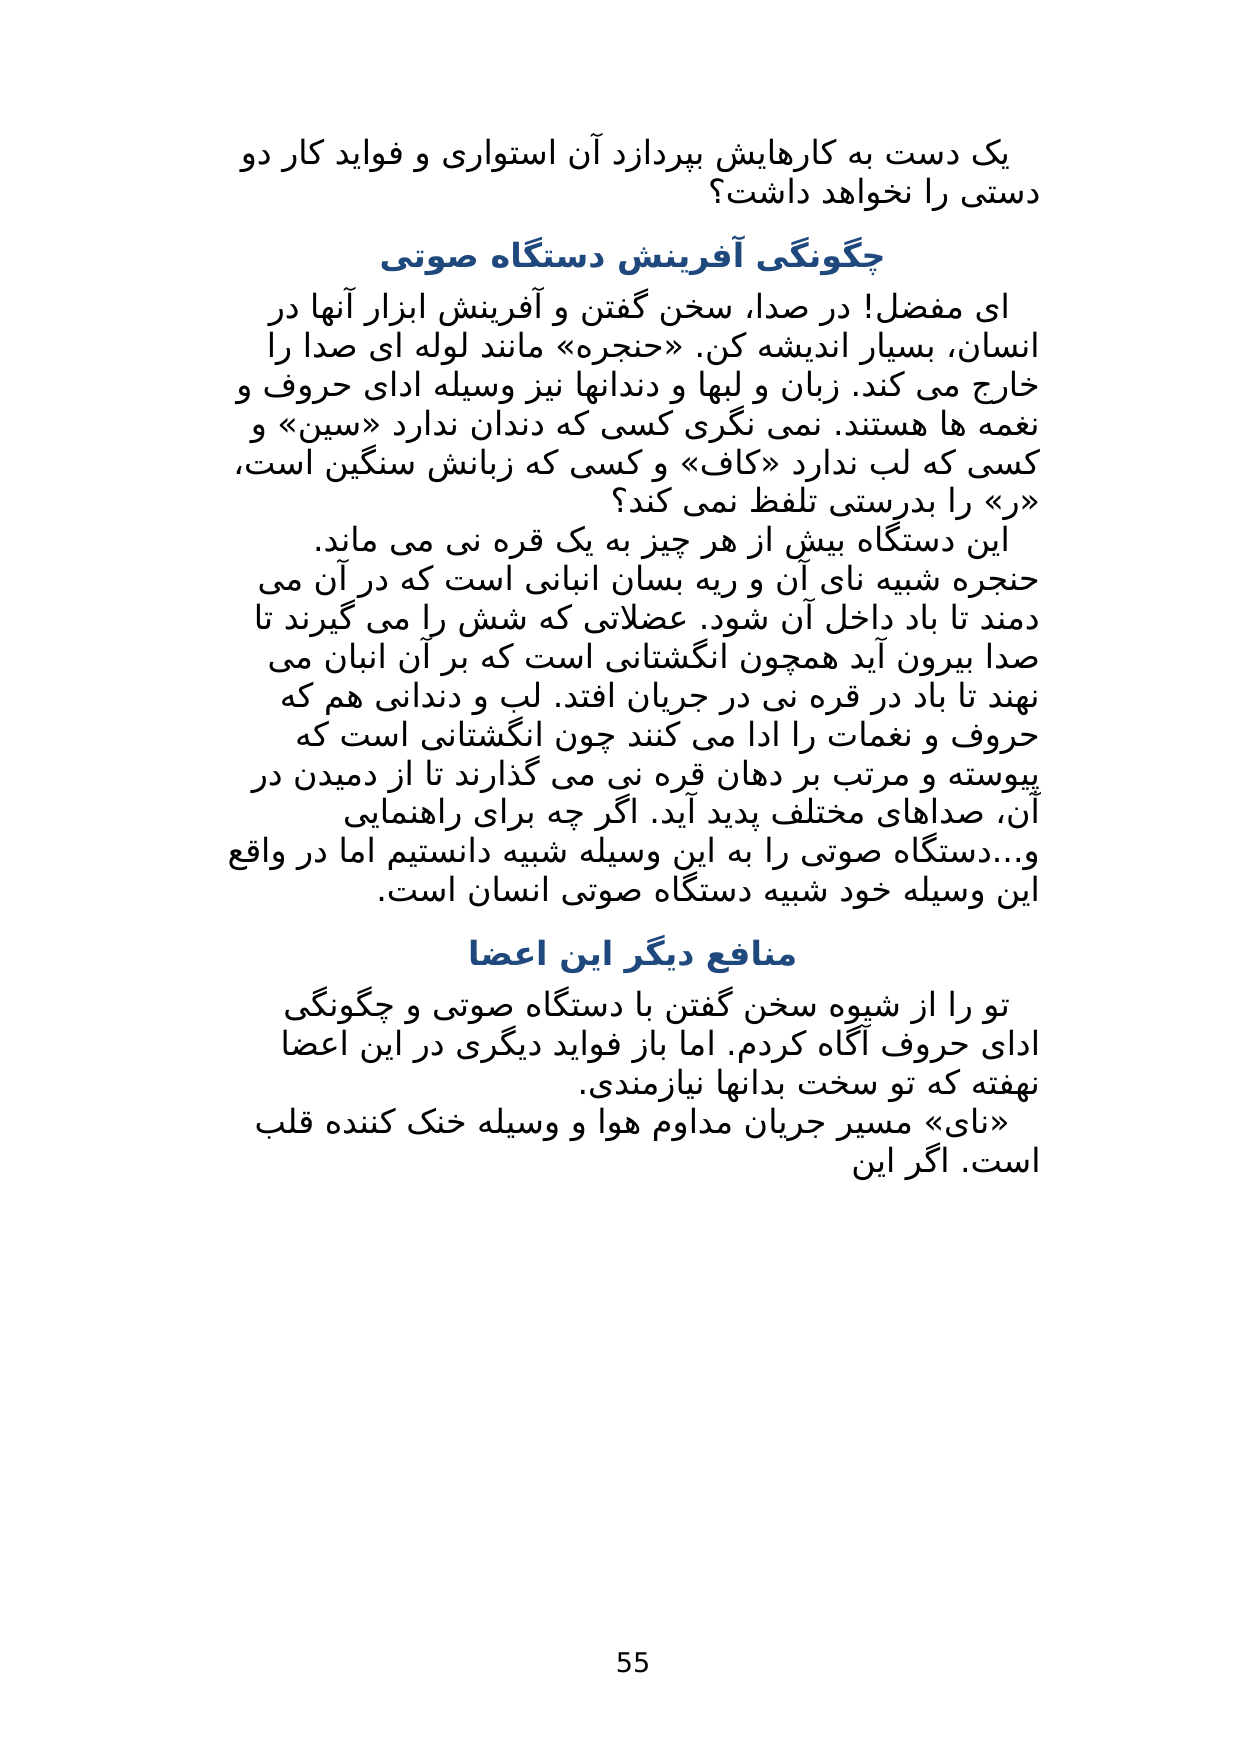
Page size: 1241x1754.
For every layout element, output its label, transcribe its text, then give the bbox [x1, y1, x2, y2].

subtitle چگونگی آفرینش دستگاه صوتی [225, 236, 1041, 275]
text این دستگاه بیش از هر چیز به یک قره نی می ماند. حنجره شبیه نای آن و ریه بسان انبانی است که در آن می دمند تا باد داخل آن شود. عضلاتی که شش را می گیرند تا صدا بیرون آید همچون انگشتانی است که بر آن انبان می نهند تا باد در قره نی در جریان افتد. لب و دندانی هم که حروف و نغمات را ادا می کنند چون انگشتانی است که پیوسته و مرتب بر دهان قره نی می گذارند تا از دمیدن در آن، صداهای مختلف پدید آید. اگر چه برای راهنمایی و...دستگاه صوتی را به این وسیله شبیه دانستیم اما در واقع این وسیله خود شبیه دستگاه صوتی انسان است. [225, 521, 1041, 909]
subtitle منافع دیگر این اعضا [225, 934, 1041, 973]
text «نای» مسیر جریان مداوم هوا و وسیله خنک کننده قلب است. اگر این [225, 1102, 1041, 1180]
text تو را از شیوه سخن گفتن با دستگاه صوتی و چگونگی ادای حروف آگاه کردم. اما باز فواید دیگری در این اعضا نهفته که تو سخت بدانها نیازمندی. [225, 986, 1041, 1102]
text یک دست به کارهایش بپردازد آن استواری و فواید کار دو دستی را نخواهد داشت؟ [225, 134, 1041, 211]
text ای مفضل! در صدا، سخن گفتن و آفرینش ابزار آنها در انسان، بسیار اندیشه کن. «حنجره» مانند لوله ای صدا را خارج می کند. زبان و لبها و دندانها نیز وسیله ادای حروف و نغمه ها هستند. نمی نگری کسی که دندان ندارد «سین» و کسی که لب ندارد «کاف» و کسی که زبانش سنگین است، «ر» را بدرستی تلفظ نمی کند؟ [225, 288, 1041, 521]
